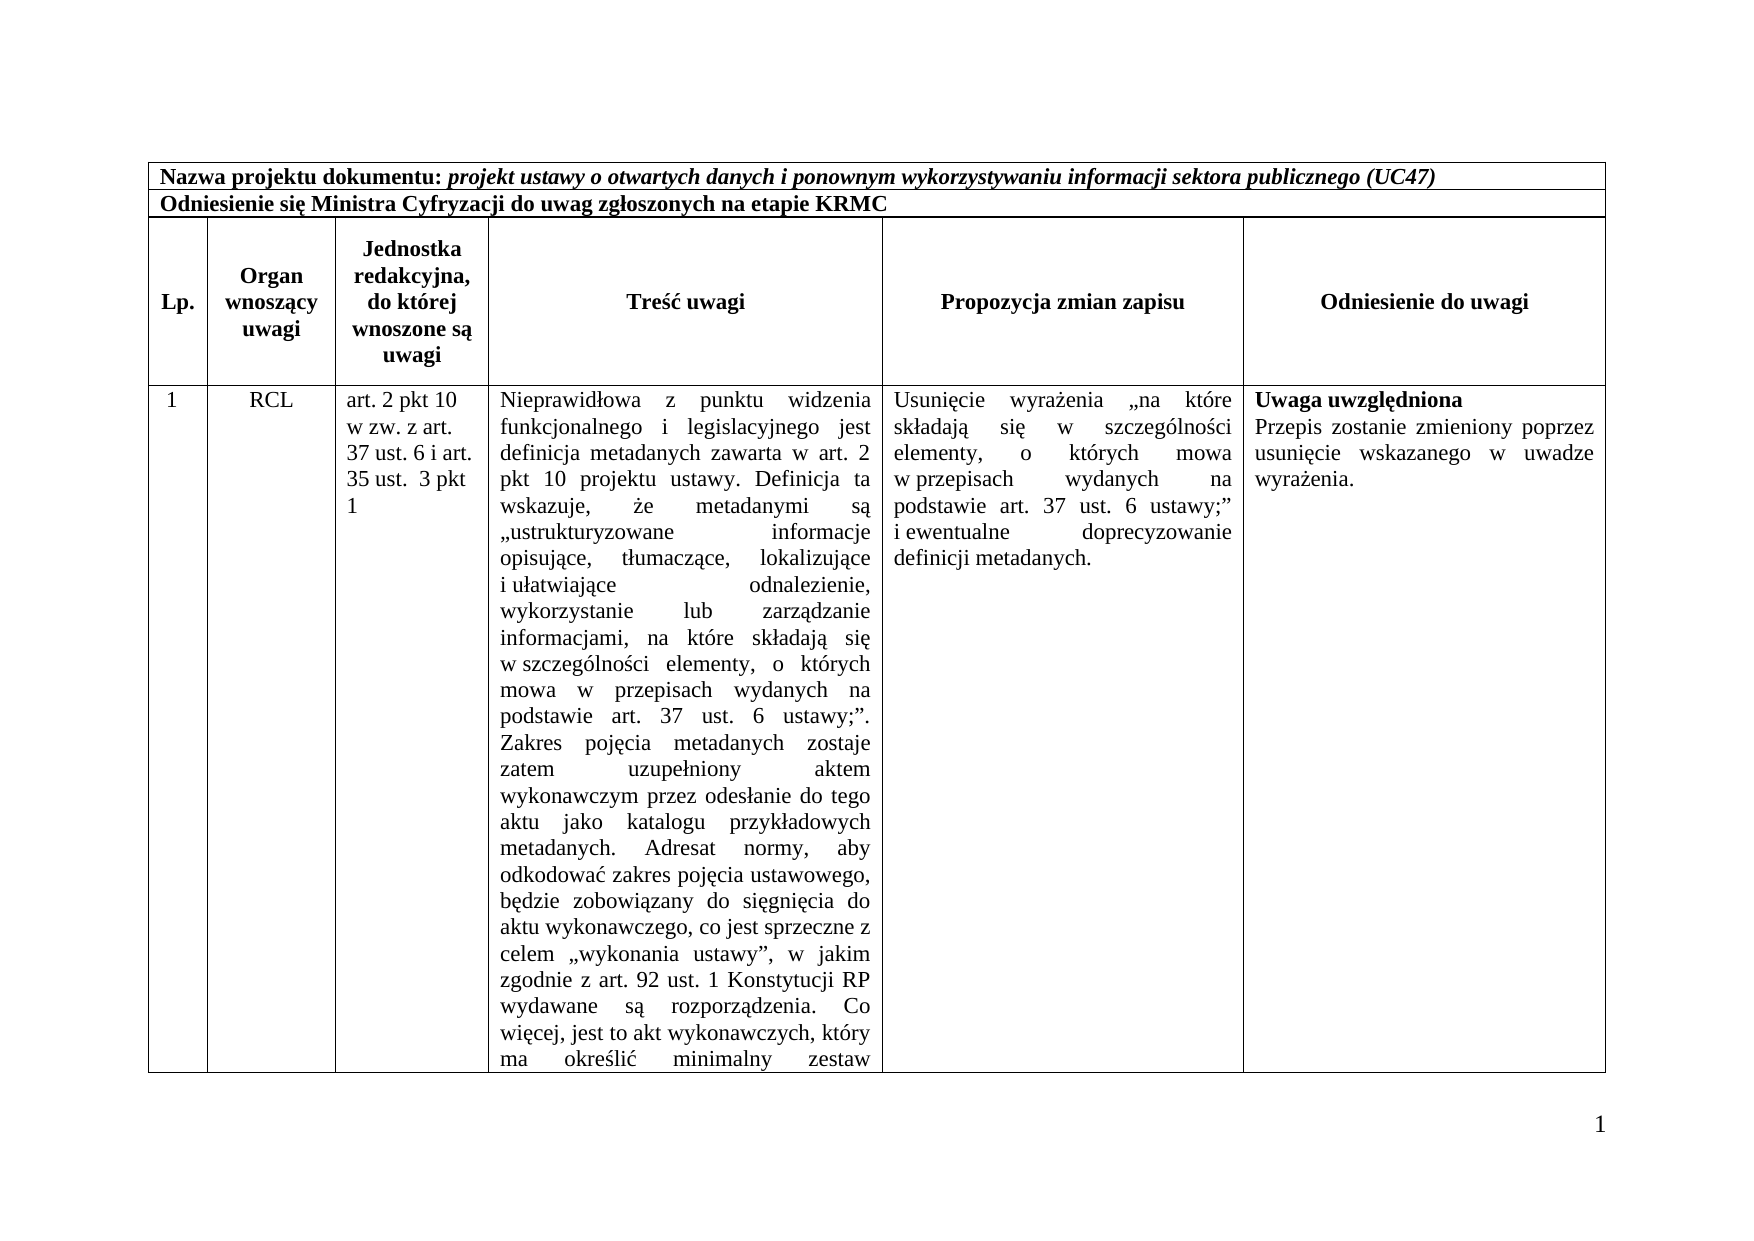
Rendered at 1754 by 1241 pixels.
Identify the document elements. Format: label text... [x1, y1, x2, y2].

table_cell Odniesienie się Ministra Cyfryzacji do uwag zgłoszonych na etapie KRMC [149, 190, 1605, 216]
table_header Nazwa projektu dokumentu: projekt ustawy o otwartych danych i ponownym wykorzystywaniu informacji sektora publicznego (UC47) [149, 163, 1605, 189]
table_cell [883, 386, 1243, 1072]
table_cell Jednostka redakcyjna, do której wnoszone są uwagi [336, 218, 488, 385]
table_cell Treść uwagi [489, 218, 882, 385]
table_cell Propozycja zmian zapisu [883, 218, 1243, 385]
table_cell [1244, 386, 1605, 1072]
table_cell Lp. [149, 218, 207, 385]
table_cell Organ wnoszący uwagi [208, 218, 335, 385]
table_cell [336, 386, 488, 1072]
table_cell Odniesienie do uwagi [1244, 218, 1605, 385]
table_cell RCL [208, 386, 335, 1072]
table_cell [489, 386, 882, 1072]
table_cell [149, 386, 207, 1072]
